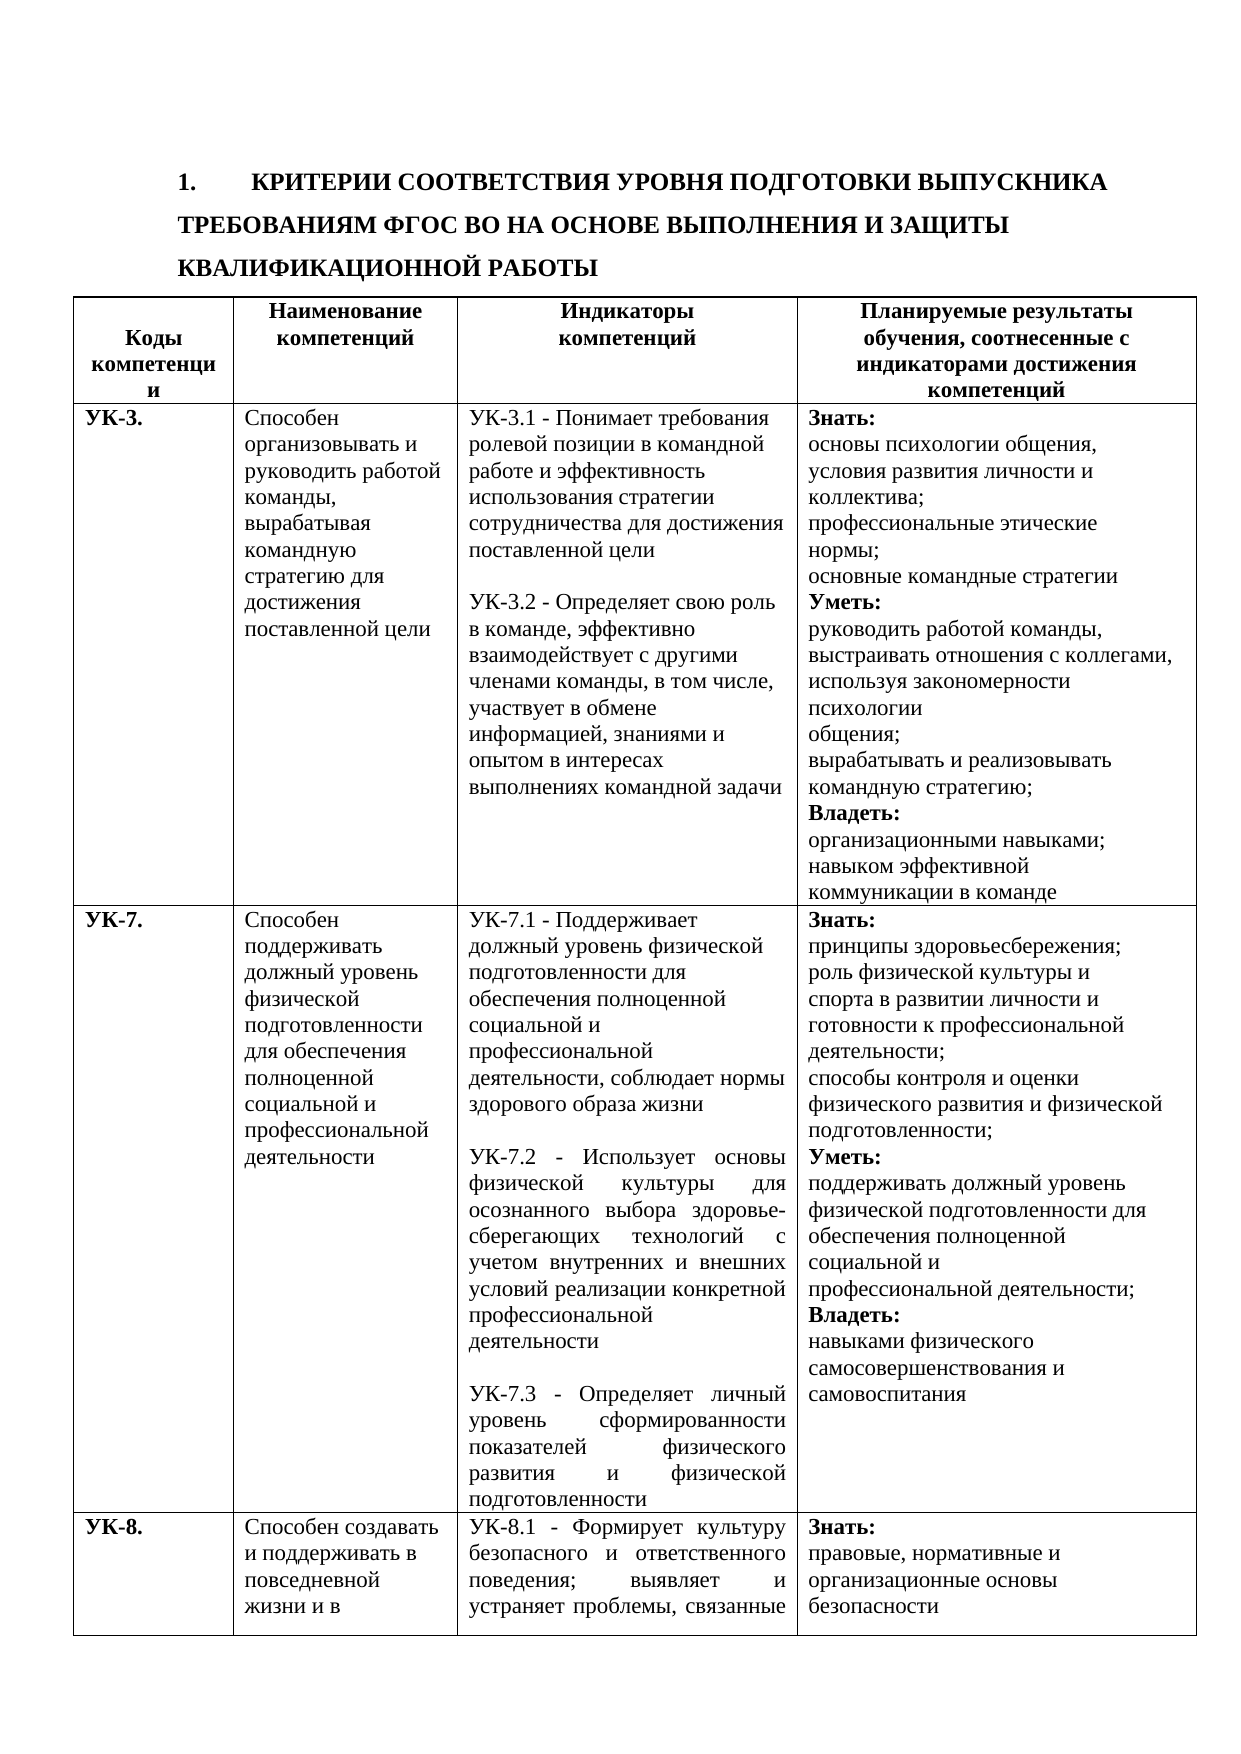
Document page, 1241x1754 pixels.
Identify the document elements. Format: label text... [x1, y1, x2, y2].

table_header Коды компетенции [74, 298, 233, 403]
table_cell УК-7. [74, 906, 233, 1512]
table_cell Знать: основы психологии общения, условия развития личности и коллектива; профессиональные этические нормы; основные командные стратегии Уметь: руководить работой команды, выстраивать отношения с коллегами, используя закономерности психологии общения; вырабатывать и реализовывать командную стратегию; Владеть: организационными навыками; навыком эффективной коммуникации в команде [798, 404, 1196, 905]
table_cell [458, 1513, 797, 1635]
table_cell Знать: принципы здоровьесбережения; роль физической культуры и спорта в развитии личности и готовности к профессиональной деятельности; способы контроля и оценки физического развития и физической подготовленности; Уметь: поддерживать должный уровень физической подготовленности для обеспечения полноценной социальной и профессиональной деятельности; Владеть: навыками физического самосовершенствования и самовоспитания [798, 906, 1196, 1512]
table_header Планируемые результаты обучения, соотнесенные с индикаторами достижения компетенций [798, 298, 1196, 403]
table_header Наименование компетенций [234, 298, 457, 403]
table_cell УК-3.1 - Понимает требования ролевой позиции в командной работе и эффективность использования стратегии сотрудничества для достижения поставленной цели УК-3.2 - Определяет свою роль в команде, эффективно взаимодействует с другими членами команды, в том числе, участвует в обмене информацией, знаниями и опытом в интересах выполнениях командной задачи [458, 404, 797, 905]
table_cell УК-8. [74, 1513, 233, 1635]
table_cell Способен поддерживать должный уровень физической подготовленности для обеспечения полноценной социальной и профессиональной деятельности [234, 906, 457, 1512]
table_header Индикаторы компетенций [458, 298, 797, 403]
table_cell УК-3. [74, 404, 233, 905]
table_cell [234, 1513, 457, 1635]
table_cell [798, 1513, 1196, 1635]
table_cell УК-7.1 - Поддерживает должный уровень физической подготовленности для обеспечения полноценной социальной и профессиональной деятельности, соблюдает нормы здорового образа жизни УК-7.2 - Использует основы физической культуры для осознанного выбора здоровье-сберегающих технологий с учетом внутренних и внешних условий реализации конкретной профессиональной деятельности УК-7.3 - Определяет личный уровень сформированности показателей физического развития и физической подготовленности [458, 906, 797, 1512]
text 1. КРИТЕРИИ СООТВЕТСТВИЯ УРОВНЯ ПОДГОТОВКИ ВЫПУСКНИКА ТРЕБОВАНИЯМ ФГОС ВО НА ОСНОВЕ ВЫПОЛНЕНИЯ И ЗАЩИТЫ КВАЛИФИКАЦИОННОЙ РАБОТЫ [177, 167, 1152, 282]
table_cell Способен организовывать и руководить работой команды, вырабатывая командную стратегию для достижения поставленной цели [234, 404, 457, 905]
